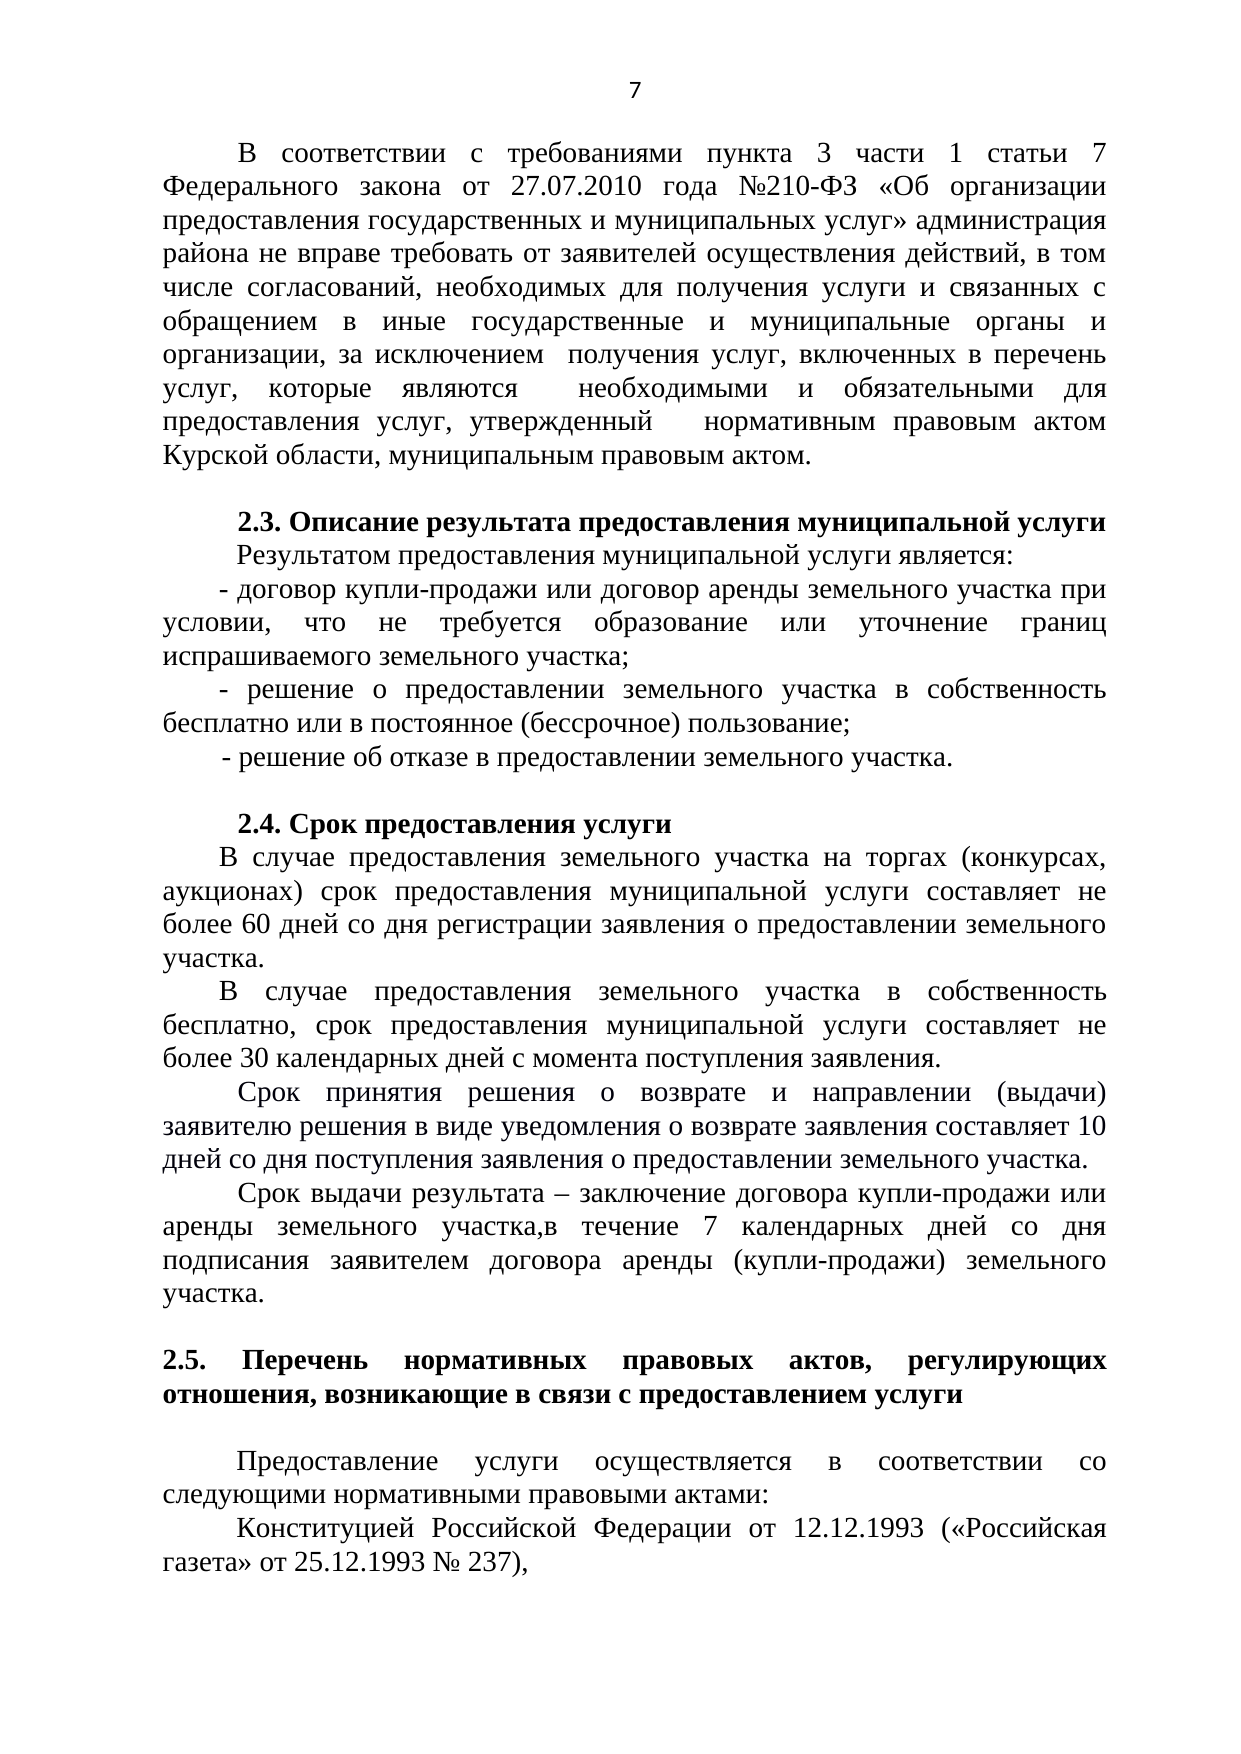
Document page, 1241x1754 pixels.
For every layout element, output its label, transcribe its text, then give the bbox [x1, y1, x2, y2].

text - решение об отказе в предоставлении земельного участка. [162, 739, 1107, 772]
text Конституцией Российской Федерации от 12.12.1993 («Российская газета» от 25.12.1993 № 237), [162, 1510, 1107, 1577]
text - решение о предоставлении земельного участка в собственность бесплатно или в постоянное (бессрочное) пользование; [162, 672, 1107, 739]
text В случае предоставления земельного участка на торгах (конкурсах, аукционах) срок предоставления муниципальной услуги составляет не более 60 дней со дня регистрации заявления о предоставлении земельного участка. [162, 839, 1107, 973]
text - договор купли-продажи или договор аренды земельного участка при условии, что не требуется образование или уточнение границ испрашиваемого земельного участка; [162, 571, 1107, 672]
text В соответствии с требованиями пункта 3 части 1 статьи 7 Федерального закона от 27.07.2010 года №210-ФЗ «Об организации предоставления государственных и муниципальных услуг» администрация района не вправе требовать от заявителей осуществления действий, в том числе согласований, необходимых для получения услуги и связанных с обращением в иные государственные и муниципальные органы и организации, за исключением получения услуг, включенных в перечень услуг, которые являются необходимыми и обязательными для предоставления услуг, утвержденный нормативным правовым актом Курской области, муниципальным правовым актом. [162, 135, 1107, 470]
text Предоставление услуги осуществляется в соответствии со следующими нормативными правовыми актами: [162, 1443, 1107, 1510]
text 2.3. Описание результата предоставления муниципальной услуги [162, 504, 1107, 537]
text Результатом предоставления муниципальной услуги является: [162, 537, 1107, 571]
text 2.5. Перечень нормативных правовых актов, регулирующих отношения, возникающие в связи с предоставлением услуги [162, 1342, 1107, 1409]
text В случае предоставления земельного участка в собственность бесплатно, срок предоставления муниципальной услуги составляет не более 30 календарных дней с момента поступления заявления. [162, 973, 1107, 1074]
text Срок выдачи результата – заключение договора купли-продажи или аренды земельного участка,в течение 7 календарных дней со дня подписания заявителем договора аренды (купли-продажи) земельного участка. [162, 1175, 1107, 1309]
text 2.4. Срок предоставления услуги [162, 806, 1107, 839]
text Срок принятия решения о возврате и направлении (выдачи) заявителю решения в виде уведомления о возврате заявления составляет 10 дней со дня поступления заявления о предоставлении земельного участка. [162, 1074, 1107, 1175]
